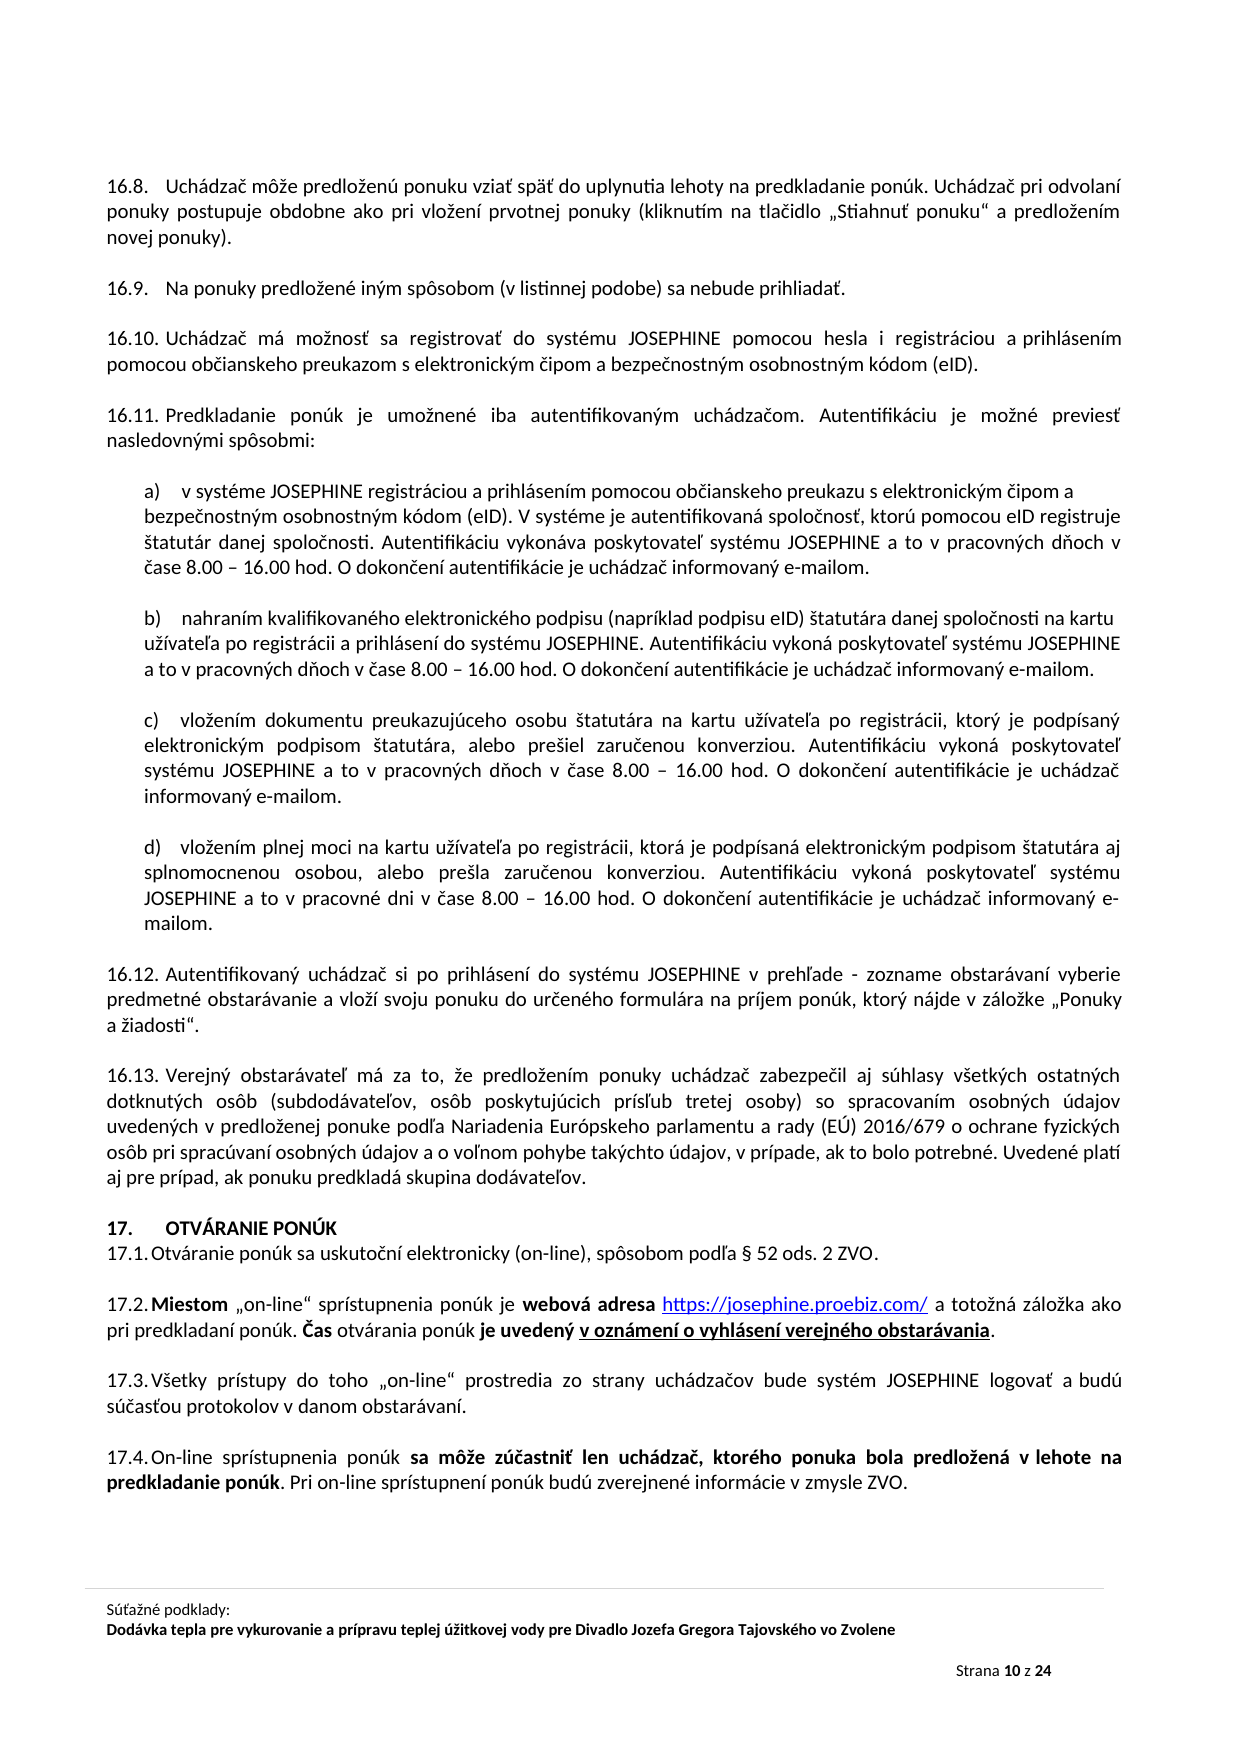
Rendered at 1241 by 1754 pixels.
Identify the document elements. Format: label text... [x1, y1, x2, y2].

list c) vložením dokumentu preukazujúceho osobu štatutára na kartu užívateľa po registrácii, ktorý je podpísaný elektronickým podpisom štatutára, alebo prešiel zaručenou konverziou. Autentifikáciu vykoná poskytovateľ systému JOSEPHINE a to v pracovných dňoch v čase 8.00 – 16.00 hod. O dokončení autentifikácie je uchádzač informovaný e-mailom. [144, 707, 1122, 808]
list Predkladanie ponúk je umožnené iba autentifikovaným uchádzačom. Autentifikáciu je možné previesť nasledovnými spôsobmi: [106, 402, 1122, 453]
list Všetky prístupy do toho „on-line“ prostredia zo strany uchádzačov bude systém JOSEPHINE logovať a budú súčasťou protokolov v danom obstarávaní. [106, 1368, 1122, 1418]
text užívateľa po registrácii a prihlásení do systému JOSEPHINE. Autentifikáciu vykoná poskytovateľ systému JOSEPHINE a to v pracovných dňoch v čase 8.00 – 16.00 hod. O dokončení autentifikácie je uchádzač informovaný e-mailom. [144, 631, 1122, 681]
list Uchádzač má možnosť sa registrovať do systému JOSEPHINE pomocou hesla i registráciou a prihlásením pomocou občianskeho preukazom s elektronickým čipom a bezpečnostným osobnostným kódom (eID). [106, 326, 1122, 376]
list On-line sprístupnenia ponúk sa môže zúčastniť len uchádzač, ktorého ponuka bola predložená v lehote na predkladanie ponúk. Pri on-line sprístupnení ponúk budú zverejnené informácie v zmysle ZVO. [106, 1444, 1122, 1495]
list Miestom „on-line“ sprístupnenia ponúk je webová adresa https://josephine.proebiz.com/ a totožná záložka ako pri predkladaní ponúk. Čas otvárania ponúk je uvedený v oznámení o vyhlásení verejného obstarávania. [106, 1291, 1122, 1342]
list OTVÁRANIE PONÚK [106, 1215, 1122, 1241]
list d) vložením plnej moci na kartu užívateľa po registrácii, ktorá je podpísaná elektronickým podpisom štatutára aj splnomocnenou osobou, alebo prešla zaručenou konverziou. Autentifikáciu vykoná poskytovateľ systému JOSEPHINE a to v pracovné dni v čase 8.00 – 16.00 hod. O dokončení autentifikácie je uchádzač informovaný e-mailom. [144, 834, 1122, 936]
list v systéme JOSEPHINE registráciou a prihlásením pomocou občianskeho preukazu s elektronickým čipom a [144, 478, 1122, 503]
list Na ponuky predložené iným spôsobom (v listinnej podobe) sa nebude prihliadať. [106, 275, 1122, 300]
list Uchádzač môže predloženú ponuku vziať späť do uplynutia lehoty na predkladanie ponúk. Uchádzač pri odvolaní ponuky postupuje obdobne ako pri vložení prvotnej ponuky (kliknutím na tlačidlo „Stiahnuť ponuku“ a predložením novej ponuky). [106, 173, 1122, 249]
text bezpečnostným osobnostným kódom (eID). V systéme je autentifikovaná spoločnosť, ktorú pomocou eID registruje štatutár danej spoločnosti. Autentifikáciu vykonáva poskytovateľ systému JOSEPHINE a to v pracovných dňoch v čase 8.00 – 16.00 hod. O dokončení autentifikácie je uchádzač informovaný e-mailom. [144, 503, 1122, 580]
list Verejný obstarávateľ má za to, že predložením ponuky uchádzač zabezpečil aj súhlasy všetkých ostatných dotknutých osôb (subdodávateľov, osôb poskytujúcich prísľub tretej osoby) so spracovaním osobných údajov uvedených v predloženej ponuke podľa Nariadenia Európskeho parlamentu a rady (EÚ) 2016/679 o ochrane fyzických osôb pri spracúvaní osobných údajov a o voľnom pohybe takýchto údajov, v prípade, ak to bolo potrebné. Uvedené platí aj pre prípad, ak ponuku predkladá skupina dodávateľov. [106, 1063, 1122, 1190]
list nahraním kvalifikovaného elektronického podpisu (napríklad podpisu eID) štatutára danej spoločnosti na kartu [144, 605, 1122, 631]
list Autentifikovaný uchádzač si po prihlásení do systému JOSEPHINE v prehľade - zozname obstarávaní vyberie predmetné obstarávanie a vloží svoju ponuku do určeného formulára na príjem ponúk, ktorý nájde v záložke „Ponuky a žiadosti“. [106, 961, 1122, 1037]
list Otváranie ponúk sa uskutoční elektronicky (on-line), spôsobom podľa § 52 ods. 2 ZVO. [106, 1241, 1122, 1266]
